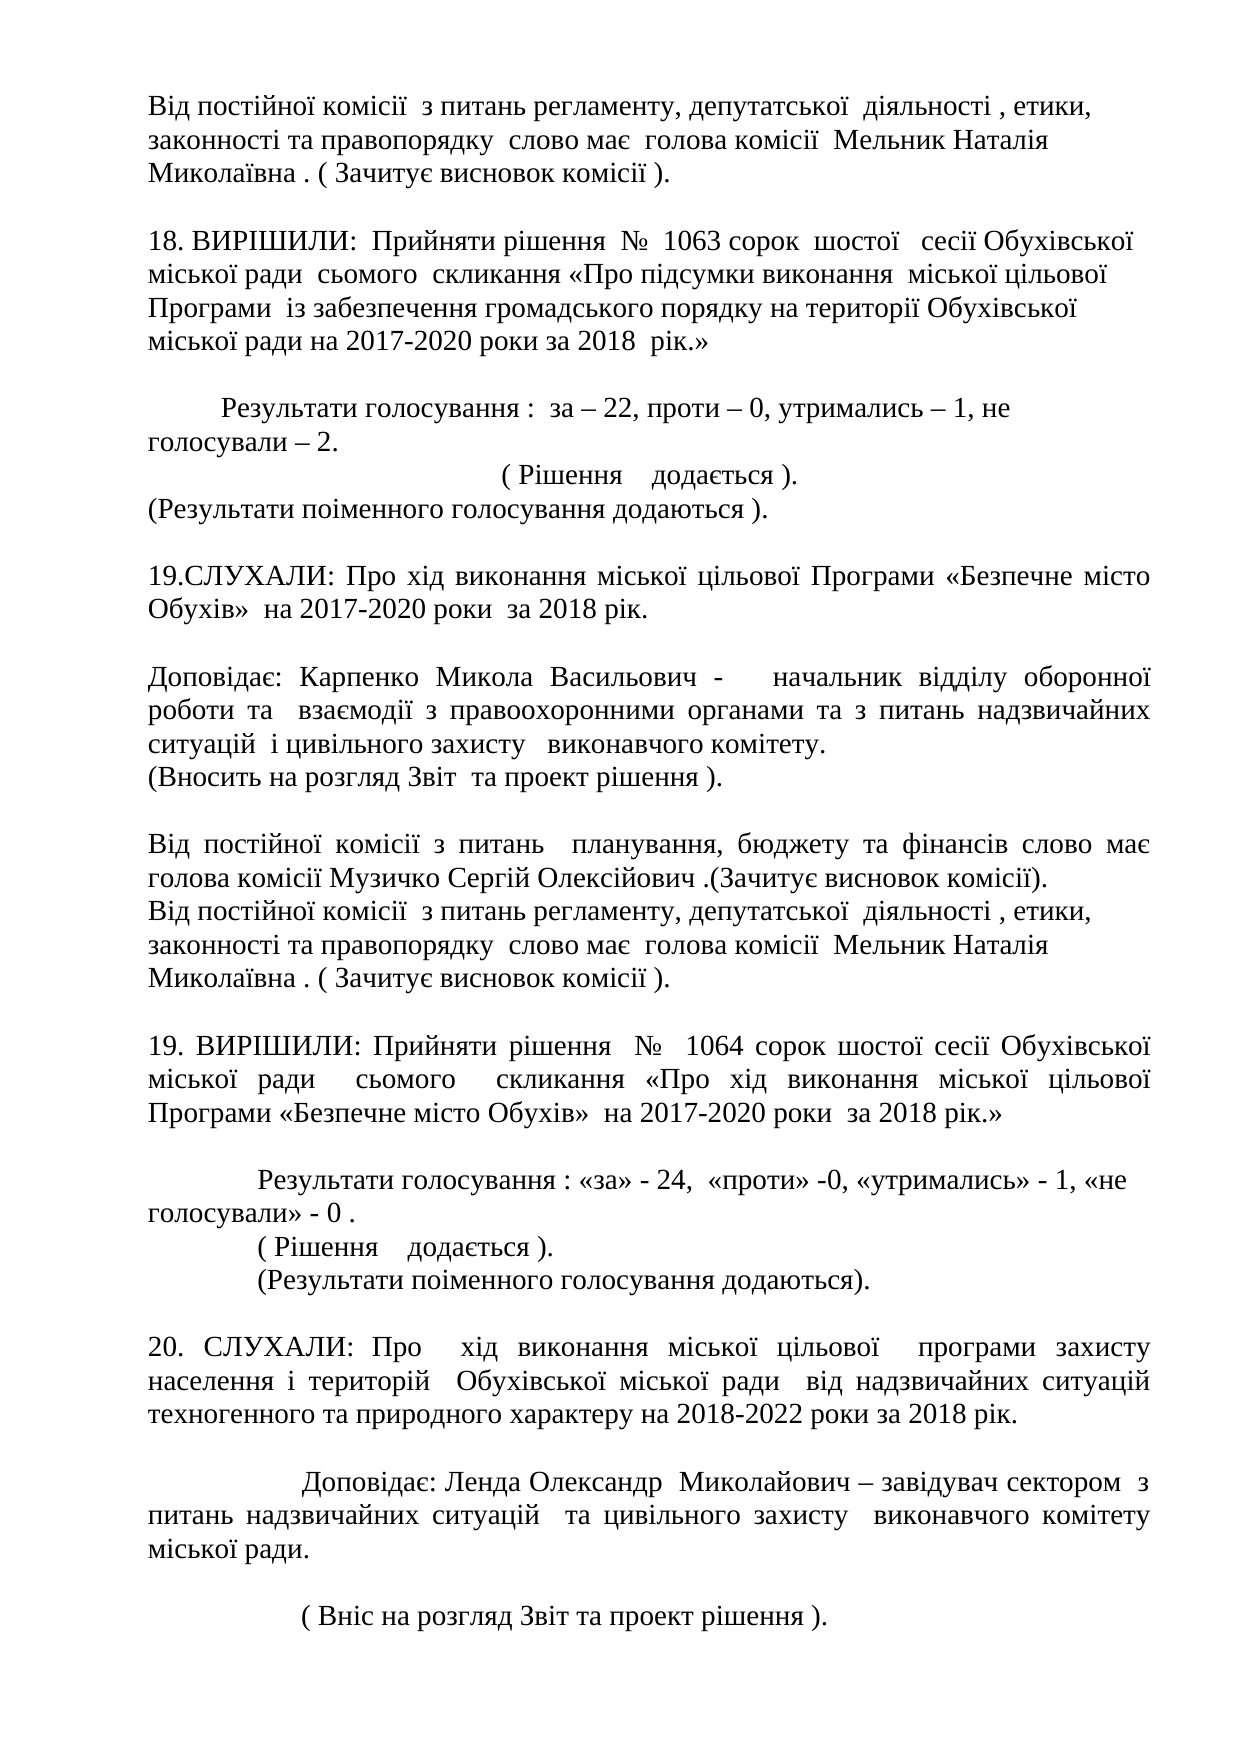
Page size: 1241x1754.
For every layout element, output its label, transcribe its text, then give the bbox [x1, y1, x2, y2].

subtitle ( Рішення додається ). [148, 457, 1152, 491]
text (Вносить на розгляд Звіт та проект рішення ). [148, 759, 1152, 793]
list 19. ВИРІШИЛИ: Прийняти рішення № 1064 сорок шостої сесії Обухівської міської ради сьомого скликання «Про хід виконання міської цільової Програми «Безпечне місто Обухів» на 2017-2020 роки за 2018 рік.» [148, 1028, 1152, 1128]
subtitle Результати голосування : «за» - 24, «проти» -0, «утримались» - 1, «не голосували» - 0 . [148, 1162, 1152, 1229]
text 18. ВИРІШИЛИ: Прийняти рішення № 1063 сорок шостої сесії Обухівської міської ради сьомого скликання «Про підсумки виконання міської цільової Програми із забезпечення громадського порядку на території Обухівської міської ради на 2017-2020 роки за 2018 рік.» [148, 223, 1152, 357]
text ( Вніс на розгляд Звіт та проект рішення ). [148, 1598, 1152, 1631]
text 19.СЛУХАЛИ: Про хід виконання міської цільової Програми «Безпечне місто Обухів» на 2017-2020 роки за 2018 рік. [148, 558, 1152, 625]
text Доповідає: Карпенко Микола Васильович - начальник відділу оборонної роботи та взаємодії з правоохоронними органами та з питань надзвичайних ситуацій і цивільного захисту виконавчого комітету. [148, 659, 1152, 759]
subtitle Результати голосування : за – 22, проти – 0, утримались – 1, не голосували – 2. [148, 390, 1152, 457]
text (Результати поіменного голосування додаються ). [148, 491, 1152, 524]
subtitle ( Рішення додається ). [148, 1229, 1152, 1262]
text Від постійної комісії з питань регламенту, депутатської діяльності , етики, законності та правопорядку слово має голова комісії Мельник Наталія Миколаївна . ( Зачитує висновок комісії ). [148, 893, 1152, 994]
text 20. СЛУХАЛИ: Про хід виконання міської цільової програми захисту населення і територій Обухівської міської ради від надзвичайних ситуацій техногенного та природного характеру на 2018-2022 роки за 2018 рік. [148, 1329, 1152, 1430]
subtitle Від постійної комісії з питань планування, бюджету та фінансів слово має голова комісії Музичко Сергій Олексійович .(Зачитує висновок комісії). [148, 826, 1152, 893]
subtitle (Результати поіменного голосування додаються). [148, 1262, 1152, 1296]
text Доповідає: Ленда Олександр Миколайович – завідувач сектором з питань надзвичайних ситуацій та цивільного захисту виконавчого комітету міської ради. [148, 1464, 1152, 1564]
text Від постійної комісії з питань регламенту, депутатської діяльності , етики, законності та правопорядку слово має голова комісії Мельник Наталія Миколаївна . ( Зачитує висновок комісії ). [148, 88, 1152, 189]
